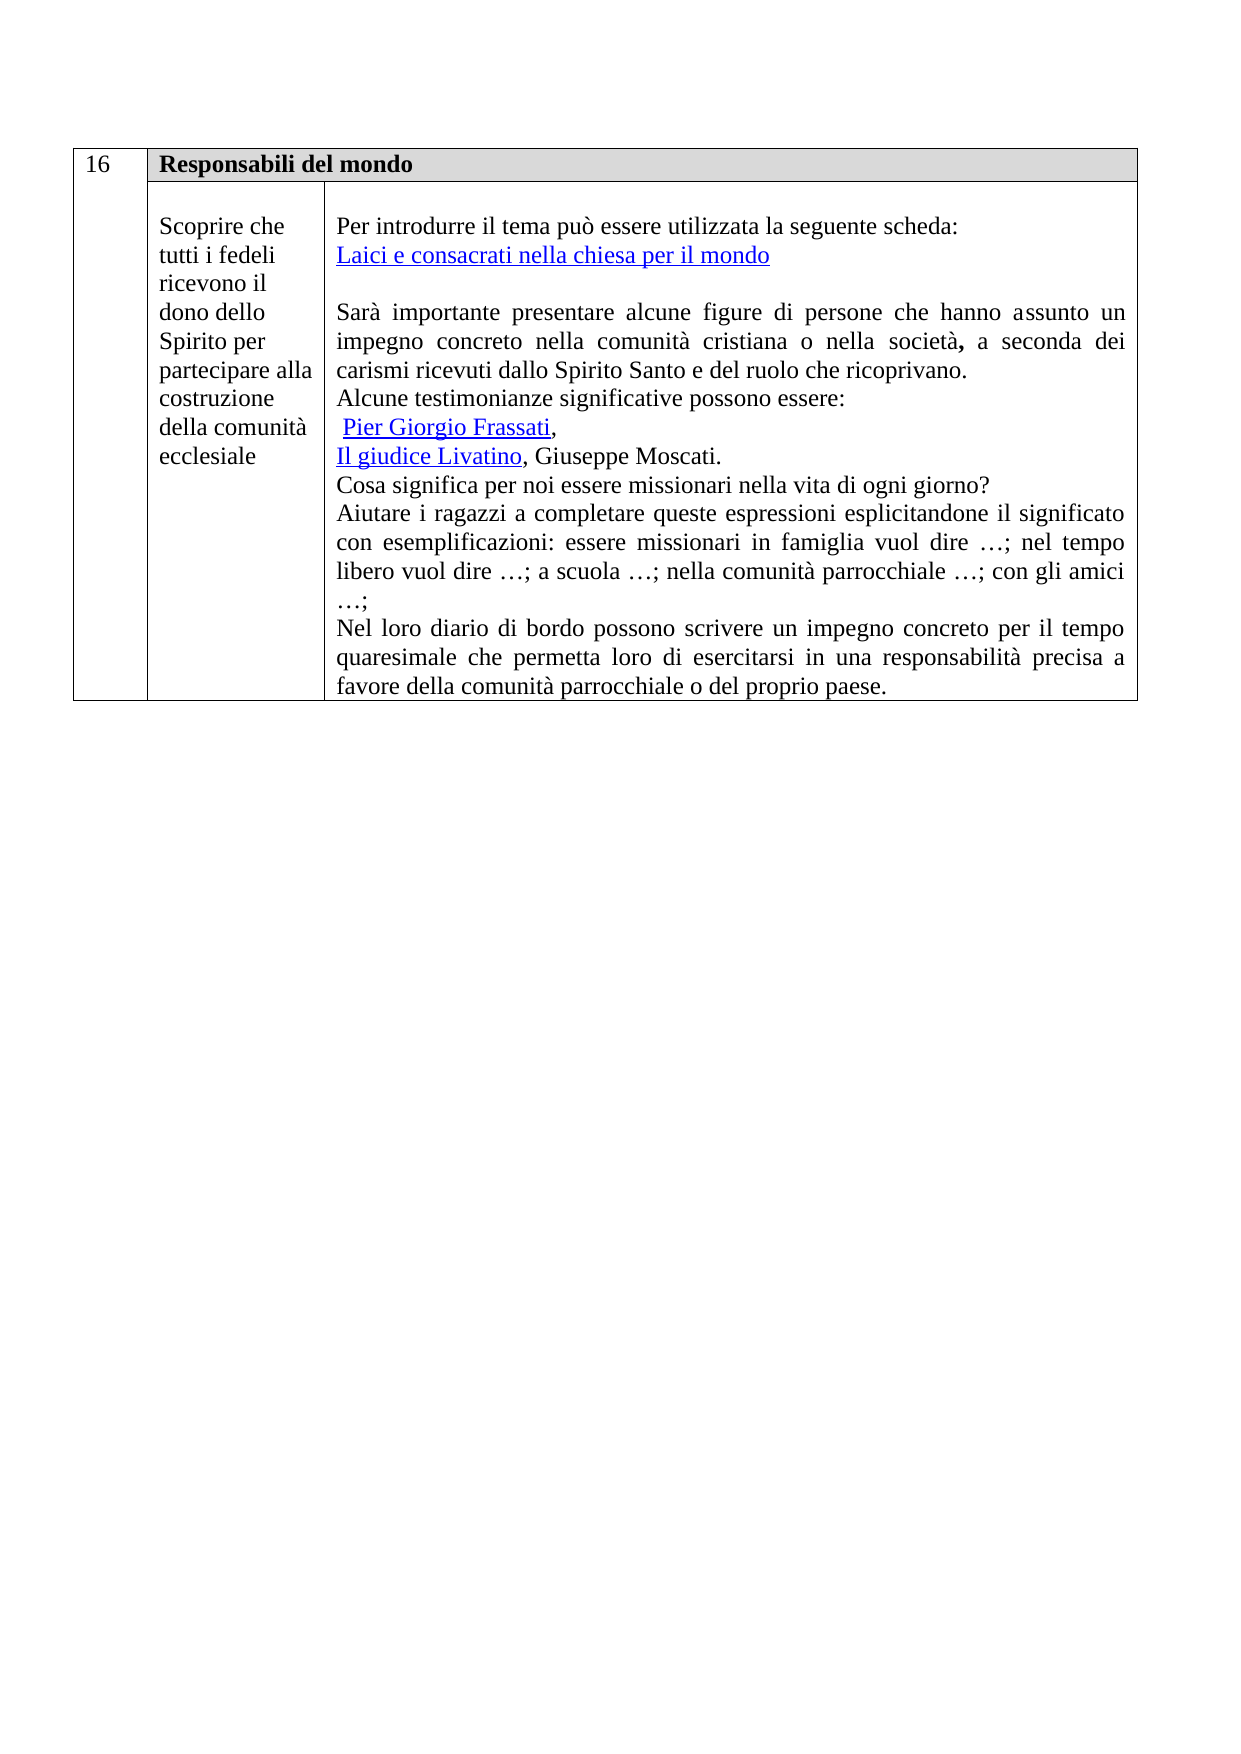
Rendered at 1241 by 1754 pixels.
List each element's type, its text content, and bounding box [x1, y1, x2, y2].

table_header 16 [74, 149, 147, 700]
table_header Responsabili del mondo [148, 149, 1137, 181]
table_cell Per introdurre il tema può essere utilizzata la seguente scheda: Laici e consacrati nella chiesa per il mondo Sarà importante presentare alcune figure di persone che hanno assunto un impegno concreto nella comunità cristiana o nella società, a seconda dei carismi ricevuti dallo Spirito Santo e del ruolo che ricoprivano. Alcune testimonianze significative possono essere: Pier Giorgio Frassati, Il giudice Livatino, Giuseppe Moscati. Cosa significa per noi essere missionari nella vita di ogni giorno? Aiutare i ragazzi a completare queste espressioni esplicitandone il significato con esemplificazioni: essere missionari in famiglia vuol dire …; nel tempo libero vuol dire …; a scuola …; nella comunità parrocchiale …; con gli amici …; Nel loro diario di bordo possono scrivere un impegno concreto per il tempo quaresimale che permetta loro di esercitarsi in una responsabilità precisa a favore della comunità parrocchiale o del proprio paese. [325, 182, 1137, 700]
table_cell Scoprire che tutti i fedeli ricevono il dono dello Spirito per partecipare alla costruzione della comunità ecclesiale [148, 182, 324, 700]
